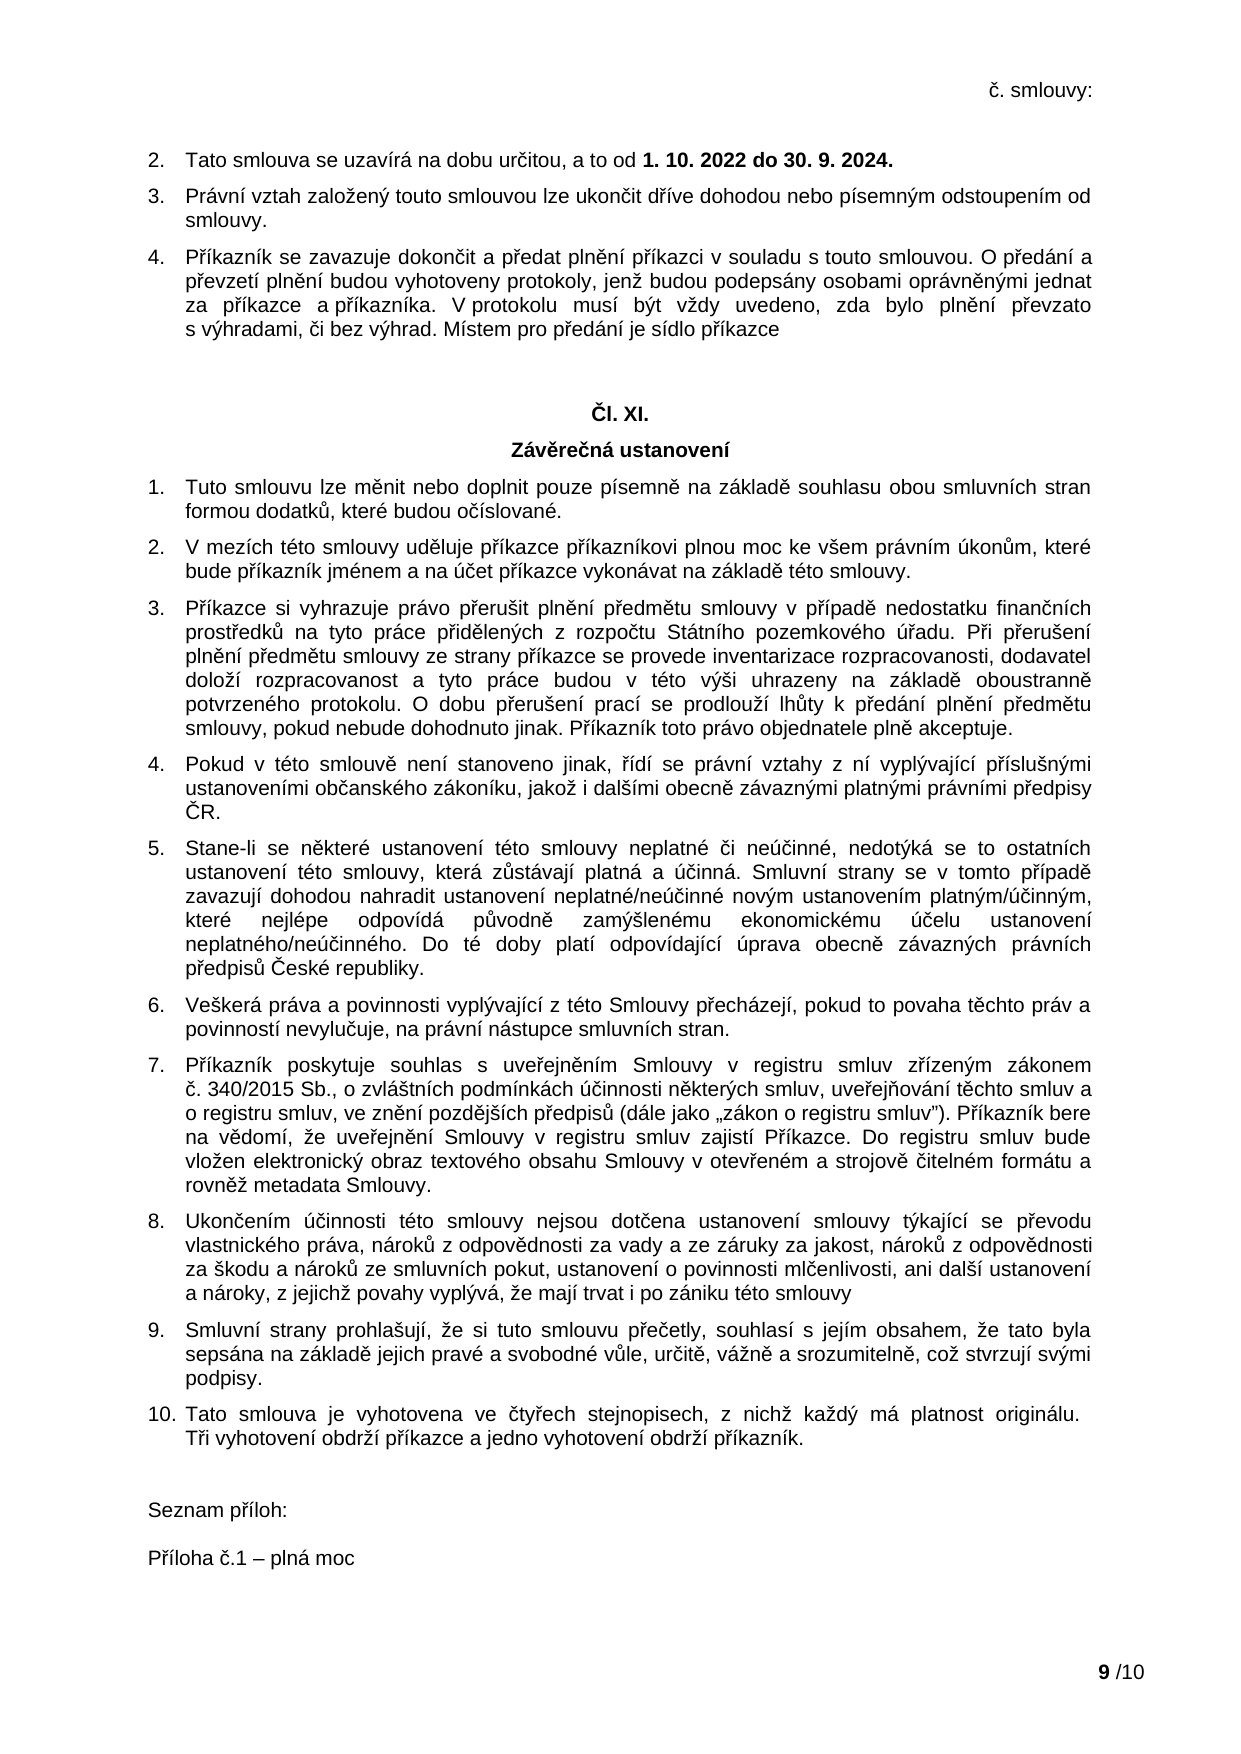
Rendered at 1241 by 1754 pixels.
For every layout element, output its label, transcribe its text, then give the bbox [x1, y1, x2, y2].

list V mezích této smlouvy uděluje příkazce příkazníkovi plnou moc ke všem právním úkonům, které bude příkazník jménem a na účet příkazce vykonávat na základě této smlouvy. [148, 535, 1093, 583]
list Ukončením účinnosti této smlouvy nejsou dotčena ustanovení smlouvy týkající se převodu vlastnického práva, nároků z odpovědnosti za vady a ze záruky za jakost, nároků z odpovědnosti za škodu a nároků ze smluvních pokut, ustanovení o povinnosti mlčenlivosti, ani další ustanovení a nároky, z jejichž povahy vyplývá, že mají trvat i po zániku této smlouvy [148, 1209, 1093, 1305]
list Pokud v této smlouvě není stanoveno jinak, řídí se právní vztahy z ní vyplývající příslušnými ustanoveními občanského zákoníku, jakož i dalšími obecně závaznými platnými právními předpisy ČR. [148, 752, 1093, 824]
list Příkazník se zavazuje dokončit a předat plnění příkazci v souladu s touto smlouvou. O předání a převzetí plnění budou vyhotoveny protokoly, jenž budou podepsány osobami oprávněnými jednat za příkazce a příkazníka. V protokolu musí být vždy uvedeno, zda bylo plnění převzato s výhradami, či bez výhrad. Místem pro předání je sídlo příkazce [148, 244, 1093, 340]
text Příloha č.1 – plná moc [148, 1546, 1093, 1570]
text Čl. XI. [148, 402, 1093, 426]
list Tato smlouva je vyhotovena ve čtyřech stejnopisech, z nichž každý má platnost originálu. Tři vyhotovení obdrží příkazce a jedno vyhotovení obdrží příkazník. [148, 1402, 1093, 1450]
list Stane-li se některé ustanovení této smlouvy neplatné či neúčinné, nedotýká se to ostatních ustanovení této smlouvy, která zůstávají platná a účinná. Smluvní strany se v tomto případě zavazují dohodou nahradit ustanovení neplatné/neúčinné novým ustanovením platným/účinným, které nejlépe odpovídá původně zamýšlenému ekonomickému účelu ustanovení neplatného/neúčinného. Do té doby platí odpovídající úprava obecně závazných právních předpisů České republiky. [148, 836, 1093, 980]
list Veškerá práva a povinnosti vyplývající z této Smlouvy přecházejí, pokud to povaha těchto práv a povinností nevylučuje, na právní nástupce smluvních stran. [148, 992, 1093, 1040]
list Tuto smlouvu lze měnit nebo doplnit pouze písemně na základě souhlasu obou smluvních stran formou dodatků, které budou očíslované. [148, 475, 1093, 523]
text Seznam příloh: [148, 1498, 1093, 1522]
list Příkazník poskytuje souhlas s uveřejněním Smlouvy v registru smluv zřízeným zákonem č. 340/2015 Sb., o zvláštních podmínkách účinnosti některých smluv, uveřejňování těchto smluv a o registru smluv, ve znění pozdějších předpisů (dále jako „zákon o registru smluv”). Příkazník bere na vědomí, že uveřejnění Smlouvy v registru smluv zajistí Příkazce. Do registru smluv bude vložen elektronický obraz textového obsahu Smlouvy v otevřeném a strojově čitelném formátu a rovněž metadata Smlouvy. [148, 1053, 1093, 1197]
list Smluvní strany prohlašují, že si tuto smlouvu přečetly, souhlasí s jejím obsahem, že tato byla sepsána na základě jejich pravé a svobodné vůle, určitě, vážně a srozumitelně, což stvrzují svými podpisy. [148, 1318, 1093, 1389]
list Právní vztah založený touto smlouvou lze ukončit dříve dohodou nebo písemným odstoupením od smlouvy. [148, 184, 1093, 232]
list Tato smlouva se uzavírá na dobu určitou, a to od 1. 10. 2022 do 30. 9. 2024. [148, 148, 1093, 172]
list Příkazce si vyhrazuje právo přerušit plnění předmětu smlouvy v případě nedostatku finančních prostředků na tyto práce přidělených z rozpočtu Státního pozemkového úřadu. Při přerušení plnění předmětu smlouvy ze strany příkazce se provede inventarizace rozpracovanosti, dodavatel doloží rozpracovanost a tyto práce budou v této výši uhrazeny na základě oboustranně potvrzeného protokolu. O dobu přerušení prací se prodlouží lhůty k předání plnění předmětu smlouvy, pokud nebude dohodnuto jinak. Příkazník toto právo objednatele plně akceptuje. [148, 596, 1093, 739]
text Závěrečná ustanovení [148, 438, 1093, 462]
